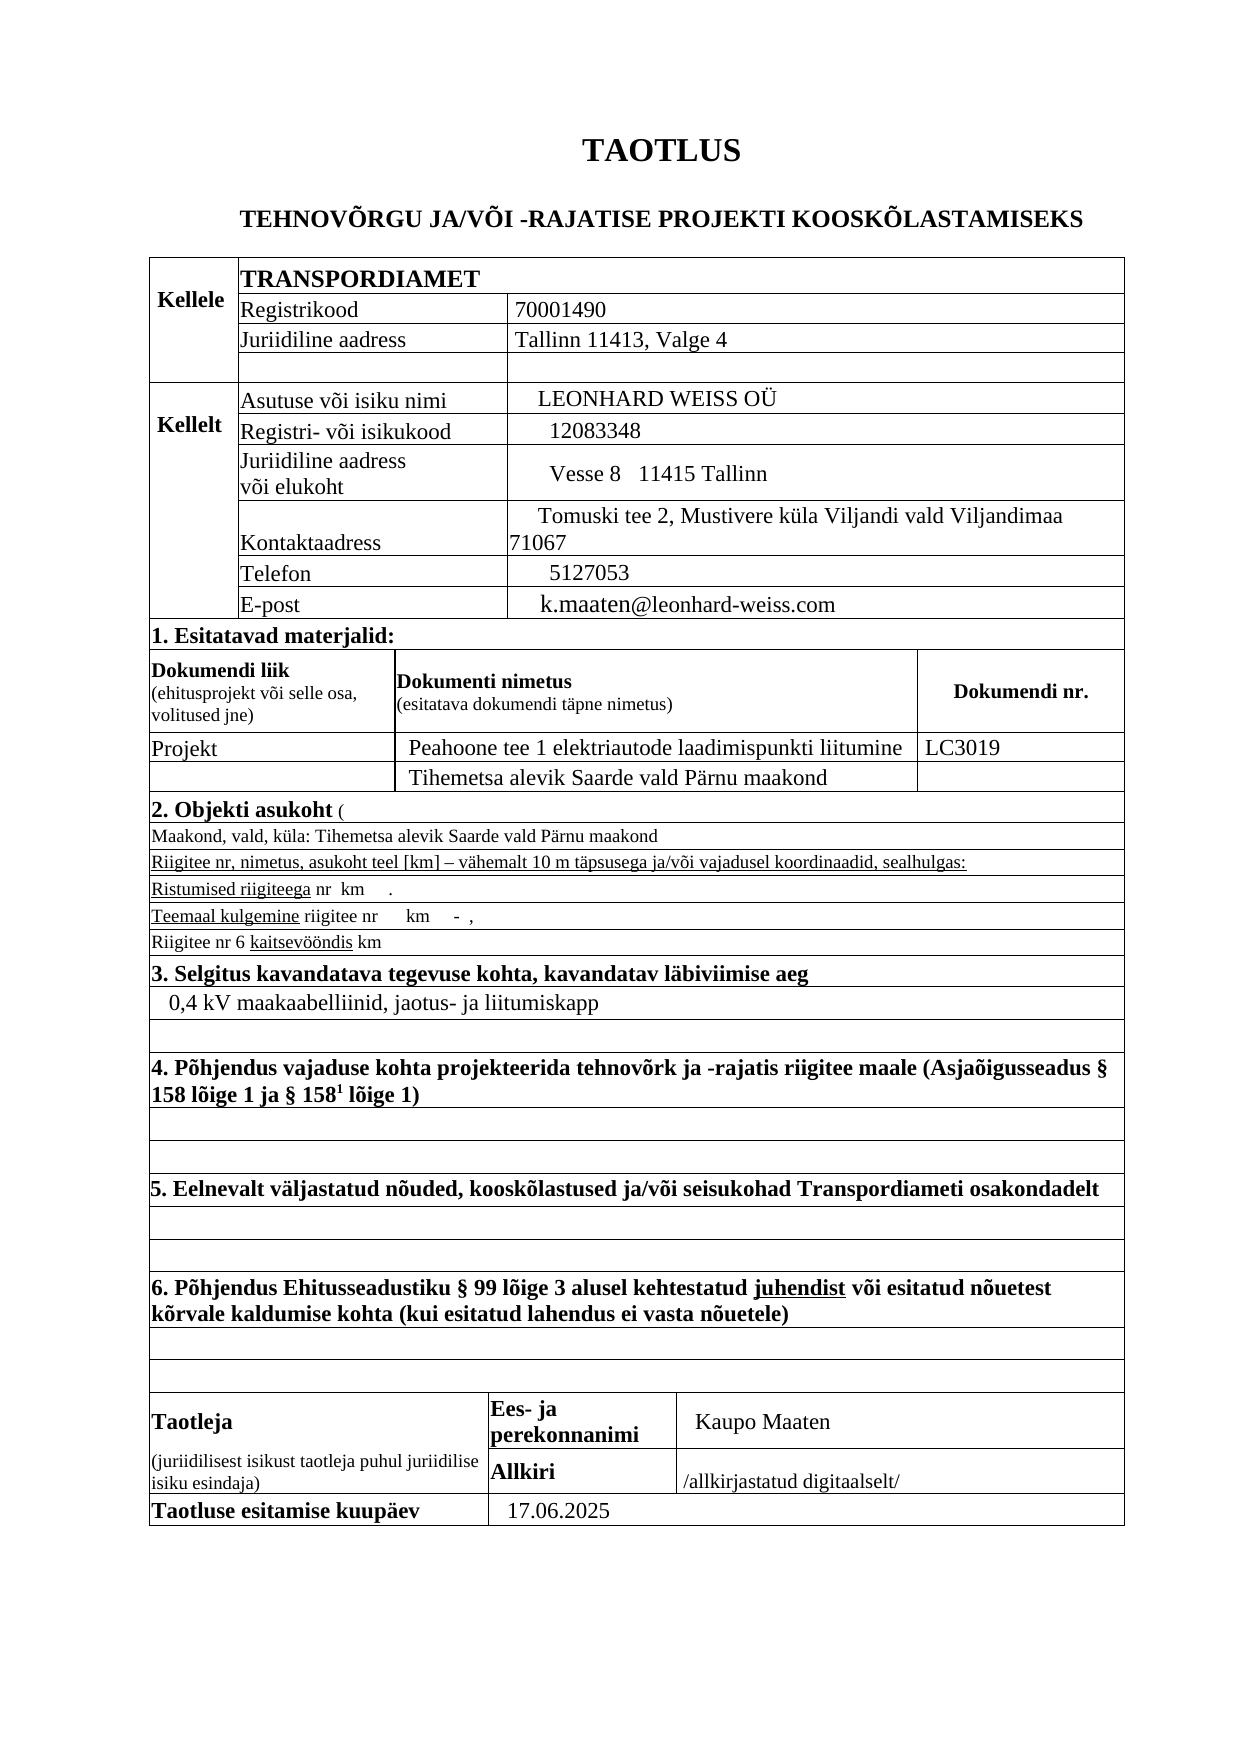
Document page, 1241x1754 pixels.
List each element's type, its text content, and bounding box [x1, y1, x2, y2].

table_cell Juriidiline aadress või elukoht [239, 445, 507, 499]
table_cell [150, 1141, 1124, 1173]
table_cell Kellelt [150, 383, 238, 617]
table_cell [150, 1240, 1124, 1271]
table_cell Taotluse esitamise kuupäev [150, 1494, 488, 1524]
table_cell [150, 1108, 1124, 1140]
table_cell LC3019 [918, 733, 1124, 761]
table_cell 1. Esitatavad materjalid: [150, 619, 1124, 649]
table_cell Peahoone tee 1 elektriautode laadimispunkti liitumine [396, 733, 917, 761]
table_header TRANSPORDIAMET [239, 258, 1124, 293]
table_cell Ees- ja perekonnanimi [489, 1393, 676, 1447]
table_cell Riigitee nr 6 kaitsevööndis km [150, 930, 1124, 955]
table_cell Dokumenti nimetus (esitatava dokumendi täpne nimetus) [396, 650, 917, 732]
table_cell Maakond, vald, küla: Tihemetsa alevik Saarde vald Pärnu maakond [150, 823, 1124, 849]
table_cell 2. Objekti asukoht ( [150, 792, 1124, 822]
table_cell [918, 762, 1124, 791]
table_cell 0,4 kV maakaabelliinid, jaotus- ja liitumiskapp [150, 987, 1124, 1019]
table_cell Allkiri [489, 1449, 676, 1493]
text TAOTLUS [177, 130, 1146, 168]
table_cell LEONHARD WEISS OÜ [508, 383, 1124, 413]
table_cell Dokumendi nr. [918, 650, 1124, 732]
table_cell 3. Selgitus kavandatava tegevuse kohta, kavandatav läbiviimise aeg [150, 956, 1124, 986]
table_cell Tihemetsa alevik Saarde vald Pärnu maakond [396, 762, 917, 791]
table_cell Tomuski tee 2, Mustivere küla Viljandi vald Viljandimaa 71067 [508, 501, 1124, 555]
table_cell Ristumised riigiteega nr km . [150, 876, 1124, 902]
table_cell k.maaten@leonhard-weiss.com [508, 587, 1124, 617]
table_cell Telefon [239, 556, 507, 586]
table_cell E-post [239, 587, 507, 617]
table_cell [508, 353, 1124, 382]
table_cell [150, 1207, 1124, 1238]
table_cell Kaupo Maaten [677, 1393, 1124, 1447]
table_cell 5127053 [508, 556, 1124, 586]
table_cell Juriidiline aadress [239, 324, 507, 352]
table_cell Dokumendi liik (ehitusprojekt või selle osa, volitused jne) [150, 650, 394, 732]
table_cell Projekt [150, 733, 394, 761]
table_cell Registri- või isikukood [239, 414, 507, 444]
table_cell 12083348 [508, 414, 1124, 444]
table_cell [150, 1020, 1124, 1052]
table_cell Registrikood [239, 294, 507, 322]
table_cell [239, 353, 507, 382]
table_cell 70001490 [508, 294, 1124, 322]
table_cell Riigitee nr, nimetus, asukoht teel [km] – vähemalt 10 m täpsusega ja/või vajadusel koordinaadid, sealhulgas: [150, 850, 1124, 875]
table_cell [150, 1360, 1124, 1392]
table_cell Tallinn 11413, Valge 4 [508, 324, 1124, 352]
table_cell Teemaal kulgemine riigitee nr km - , [150, 903, 1124, 928]
table_cell [150, 762, 394, 791]
table_cell 6. Põhjendus Ehitusseadustiku § 99 lõige 3 alusel kehtestatud juhendist või esitatud nõuetest kõrvale kaldumise kohta (kui esitatud lahendus ei vasta nõuetele) [150, 1272, 1124, 1327]
table_cell Taotleja [150, 1393, 488, 1447]
table_cell Vesse 8 11415 Tallinn [508, 445, 1124, 499]
table_header Kellele [150, 258, 238, 382]
table_cell [150, 1328, 1124, 1359]
table_cell 17.06.2025 [489, 1494, 1124, 1524]
table_cell 5. Eelnevalt väljastatud nõuded, kooskõlastused ja/või seisukohad Transpordiameti osakondadelt [150, 1174, 1124, 1206]
table_cell Kontaktaadress [239, 501, 507, 555]
table_cell /allkirjastatud digitaalselt/ [677, 1449, 1124, 1493]
table_cell Asutuse või isiku nimi [239, 383, 507, 413]
text TEHNOVÕRGU JA/VÕI -RAJATISE PROJEKTI KOOSKÕLASTAMISEKS [177, 204, 1146, 233]
table_cell (juriidilisest isikust taotleja puhul juriidilise isiku esindaja) [150, 1448, 488, 1493]
table_cell 4. Põhjendus vajaduse kohta projekteerida tehnovõrk ja -rajatis riigitee maale (Asjaõigusseadus § 158 lõige 1 ja § 1581 lõige 1) [150, 1053, 1124, 1107]
